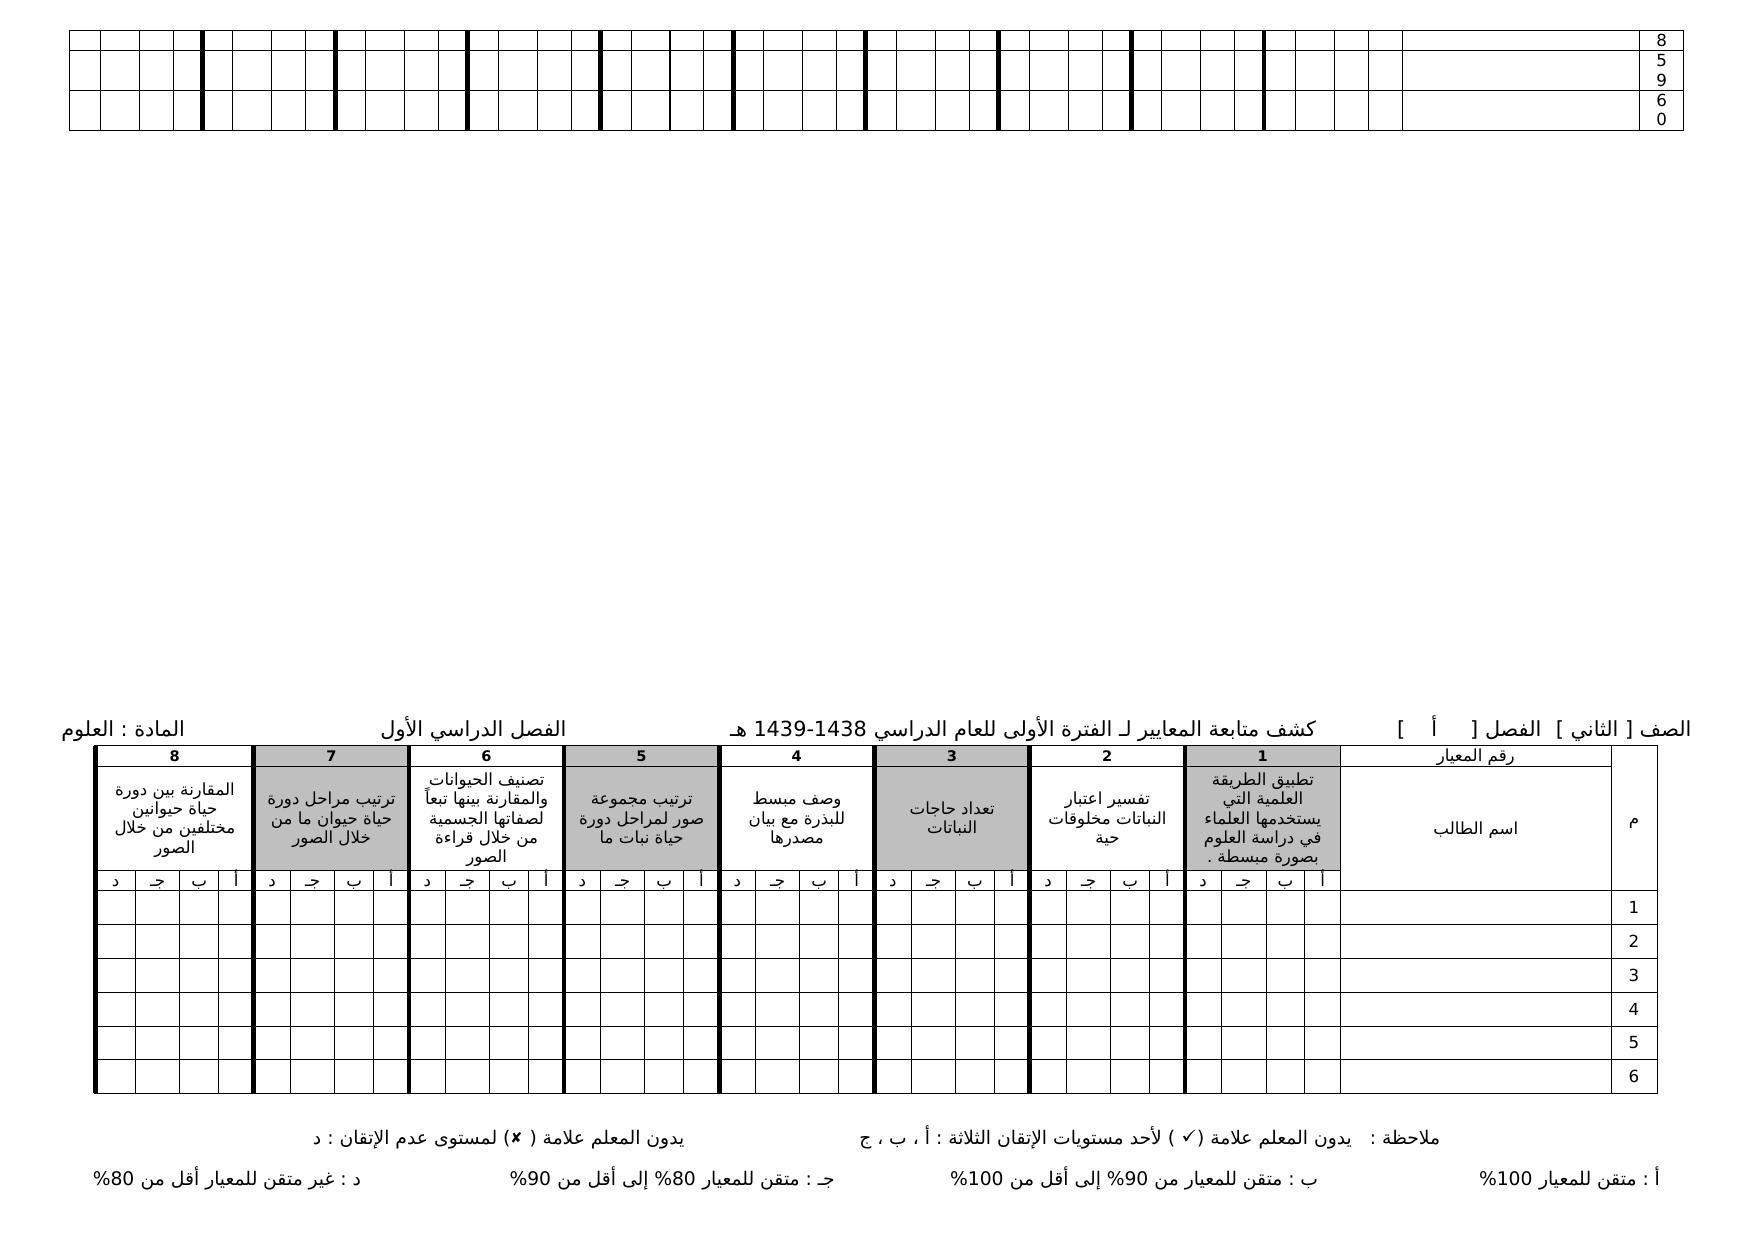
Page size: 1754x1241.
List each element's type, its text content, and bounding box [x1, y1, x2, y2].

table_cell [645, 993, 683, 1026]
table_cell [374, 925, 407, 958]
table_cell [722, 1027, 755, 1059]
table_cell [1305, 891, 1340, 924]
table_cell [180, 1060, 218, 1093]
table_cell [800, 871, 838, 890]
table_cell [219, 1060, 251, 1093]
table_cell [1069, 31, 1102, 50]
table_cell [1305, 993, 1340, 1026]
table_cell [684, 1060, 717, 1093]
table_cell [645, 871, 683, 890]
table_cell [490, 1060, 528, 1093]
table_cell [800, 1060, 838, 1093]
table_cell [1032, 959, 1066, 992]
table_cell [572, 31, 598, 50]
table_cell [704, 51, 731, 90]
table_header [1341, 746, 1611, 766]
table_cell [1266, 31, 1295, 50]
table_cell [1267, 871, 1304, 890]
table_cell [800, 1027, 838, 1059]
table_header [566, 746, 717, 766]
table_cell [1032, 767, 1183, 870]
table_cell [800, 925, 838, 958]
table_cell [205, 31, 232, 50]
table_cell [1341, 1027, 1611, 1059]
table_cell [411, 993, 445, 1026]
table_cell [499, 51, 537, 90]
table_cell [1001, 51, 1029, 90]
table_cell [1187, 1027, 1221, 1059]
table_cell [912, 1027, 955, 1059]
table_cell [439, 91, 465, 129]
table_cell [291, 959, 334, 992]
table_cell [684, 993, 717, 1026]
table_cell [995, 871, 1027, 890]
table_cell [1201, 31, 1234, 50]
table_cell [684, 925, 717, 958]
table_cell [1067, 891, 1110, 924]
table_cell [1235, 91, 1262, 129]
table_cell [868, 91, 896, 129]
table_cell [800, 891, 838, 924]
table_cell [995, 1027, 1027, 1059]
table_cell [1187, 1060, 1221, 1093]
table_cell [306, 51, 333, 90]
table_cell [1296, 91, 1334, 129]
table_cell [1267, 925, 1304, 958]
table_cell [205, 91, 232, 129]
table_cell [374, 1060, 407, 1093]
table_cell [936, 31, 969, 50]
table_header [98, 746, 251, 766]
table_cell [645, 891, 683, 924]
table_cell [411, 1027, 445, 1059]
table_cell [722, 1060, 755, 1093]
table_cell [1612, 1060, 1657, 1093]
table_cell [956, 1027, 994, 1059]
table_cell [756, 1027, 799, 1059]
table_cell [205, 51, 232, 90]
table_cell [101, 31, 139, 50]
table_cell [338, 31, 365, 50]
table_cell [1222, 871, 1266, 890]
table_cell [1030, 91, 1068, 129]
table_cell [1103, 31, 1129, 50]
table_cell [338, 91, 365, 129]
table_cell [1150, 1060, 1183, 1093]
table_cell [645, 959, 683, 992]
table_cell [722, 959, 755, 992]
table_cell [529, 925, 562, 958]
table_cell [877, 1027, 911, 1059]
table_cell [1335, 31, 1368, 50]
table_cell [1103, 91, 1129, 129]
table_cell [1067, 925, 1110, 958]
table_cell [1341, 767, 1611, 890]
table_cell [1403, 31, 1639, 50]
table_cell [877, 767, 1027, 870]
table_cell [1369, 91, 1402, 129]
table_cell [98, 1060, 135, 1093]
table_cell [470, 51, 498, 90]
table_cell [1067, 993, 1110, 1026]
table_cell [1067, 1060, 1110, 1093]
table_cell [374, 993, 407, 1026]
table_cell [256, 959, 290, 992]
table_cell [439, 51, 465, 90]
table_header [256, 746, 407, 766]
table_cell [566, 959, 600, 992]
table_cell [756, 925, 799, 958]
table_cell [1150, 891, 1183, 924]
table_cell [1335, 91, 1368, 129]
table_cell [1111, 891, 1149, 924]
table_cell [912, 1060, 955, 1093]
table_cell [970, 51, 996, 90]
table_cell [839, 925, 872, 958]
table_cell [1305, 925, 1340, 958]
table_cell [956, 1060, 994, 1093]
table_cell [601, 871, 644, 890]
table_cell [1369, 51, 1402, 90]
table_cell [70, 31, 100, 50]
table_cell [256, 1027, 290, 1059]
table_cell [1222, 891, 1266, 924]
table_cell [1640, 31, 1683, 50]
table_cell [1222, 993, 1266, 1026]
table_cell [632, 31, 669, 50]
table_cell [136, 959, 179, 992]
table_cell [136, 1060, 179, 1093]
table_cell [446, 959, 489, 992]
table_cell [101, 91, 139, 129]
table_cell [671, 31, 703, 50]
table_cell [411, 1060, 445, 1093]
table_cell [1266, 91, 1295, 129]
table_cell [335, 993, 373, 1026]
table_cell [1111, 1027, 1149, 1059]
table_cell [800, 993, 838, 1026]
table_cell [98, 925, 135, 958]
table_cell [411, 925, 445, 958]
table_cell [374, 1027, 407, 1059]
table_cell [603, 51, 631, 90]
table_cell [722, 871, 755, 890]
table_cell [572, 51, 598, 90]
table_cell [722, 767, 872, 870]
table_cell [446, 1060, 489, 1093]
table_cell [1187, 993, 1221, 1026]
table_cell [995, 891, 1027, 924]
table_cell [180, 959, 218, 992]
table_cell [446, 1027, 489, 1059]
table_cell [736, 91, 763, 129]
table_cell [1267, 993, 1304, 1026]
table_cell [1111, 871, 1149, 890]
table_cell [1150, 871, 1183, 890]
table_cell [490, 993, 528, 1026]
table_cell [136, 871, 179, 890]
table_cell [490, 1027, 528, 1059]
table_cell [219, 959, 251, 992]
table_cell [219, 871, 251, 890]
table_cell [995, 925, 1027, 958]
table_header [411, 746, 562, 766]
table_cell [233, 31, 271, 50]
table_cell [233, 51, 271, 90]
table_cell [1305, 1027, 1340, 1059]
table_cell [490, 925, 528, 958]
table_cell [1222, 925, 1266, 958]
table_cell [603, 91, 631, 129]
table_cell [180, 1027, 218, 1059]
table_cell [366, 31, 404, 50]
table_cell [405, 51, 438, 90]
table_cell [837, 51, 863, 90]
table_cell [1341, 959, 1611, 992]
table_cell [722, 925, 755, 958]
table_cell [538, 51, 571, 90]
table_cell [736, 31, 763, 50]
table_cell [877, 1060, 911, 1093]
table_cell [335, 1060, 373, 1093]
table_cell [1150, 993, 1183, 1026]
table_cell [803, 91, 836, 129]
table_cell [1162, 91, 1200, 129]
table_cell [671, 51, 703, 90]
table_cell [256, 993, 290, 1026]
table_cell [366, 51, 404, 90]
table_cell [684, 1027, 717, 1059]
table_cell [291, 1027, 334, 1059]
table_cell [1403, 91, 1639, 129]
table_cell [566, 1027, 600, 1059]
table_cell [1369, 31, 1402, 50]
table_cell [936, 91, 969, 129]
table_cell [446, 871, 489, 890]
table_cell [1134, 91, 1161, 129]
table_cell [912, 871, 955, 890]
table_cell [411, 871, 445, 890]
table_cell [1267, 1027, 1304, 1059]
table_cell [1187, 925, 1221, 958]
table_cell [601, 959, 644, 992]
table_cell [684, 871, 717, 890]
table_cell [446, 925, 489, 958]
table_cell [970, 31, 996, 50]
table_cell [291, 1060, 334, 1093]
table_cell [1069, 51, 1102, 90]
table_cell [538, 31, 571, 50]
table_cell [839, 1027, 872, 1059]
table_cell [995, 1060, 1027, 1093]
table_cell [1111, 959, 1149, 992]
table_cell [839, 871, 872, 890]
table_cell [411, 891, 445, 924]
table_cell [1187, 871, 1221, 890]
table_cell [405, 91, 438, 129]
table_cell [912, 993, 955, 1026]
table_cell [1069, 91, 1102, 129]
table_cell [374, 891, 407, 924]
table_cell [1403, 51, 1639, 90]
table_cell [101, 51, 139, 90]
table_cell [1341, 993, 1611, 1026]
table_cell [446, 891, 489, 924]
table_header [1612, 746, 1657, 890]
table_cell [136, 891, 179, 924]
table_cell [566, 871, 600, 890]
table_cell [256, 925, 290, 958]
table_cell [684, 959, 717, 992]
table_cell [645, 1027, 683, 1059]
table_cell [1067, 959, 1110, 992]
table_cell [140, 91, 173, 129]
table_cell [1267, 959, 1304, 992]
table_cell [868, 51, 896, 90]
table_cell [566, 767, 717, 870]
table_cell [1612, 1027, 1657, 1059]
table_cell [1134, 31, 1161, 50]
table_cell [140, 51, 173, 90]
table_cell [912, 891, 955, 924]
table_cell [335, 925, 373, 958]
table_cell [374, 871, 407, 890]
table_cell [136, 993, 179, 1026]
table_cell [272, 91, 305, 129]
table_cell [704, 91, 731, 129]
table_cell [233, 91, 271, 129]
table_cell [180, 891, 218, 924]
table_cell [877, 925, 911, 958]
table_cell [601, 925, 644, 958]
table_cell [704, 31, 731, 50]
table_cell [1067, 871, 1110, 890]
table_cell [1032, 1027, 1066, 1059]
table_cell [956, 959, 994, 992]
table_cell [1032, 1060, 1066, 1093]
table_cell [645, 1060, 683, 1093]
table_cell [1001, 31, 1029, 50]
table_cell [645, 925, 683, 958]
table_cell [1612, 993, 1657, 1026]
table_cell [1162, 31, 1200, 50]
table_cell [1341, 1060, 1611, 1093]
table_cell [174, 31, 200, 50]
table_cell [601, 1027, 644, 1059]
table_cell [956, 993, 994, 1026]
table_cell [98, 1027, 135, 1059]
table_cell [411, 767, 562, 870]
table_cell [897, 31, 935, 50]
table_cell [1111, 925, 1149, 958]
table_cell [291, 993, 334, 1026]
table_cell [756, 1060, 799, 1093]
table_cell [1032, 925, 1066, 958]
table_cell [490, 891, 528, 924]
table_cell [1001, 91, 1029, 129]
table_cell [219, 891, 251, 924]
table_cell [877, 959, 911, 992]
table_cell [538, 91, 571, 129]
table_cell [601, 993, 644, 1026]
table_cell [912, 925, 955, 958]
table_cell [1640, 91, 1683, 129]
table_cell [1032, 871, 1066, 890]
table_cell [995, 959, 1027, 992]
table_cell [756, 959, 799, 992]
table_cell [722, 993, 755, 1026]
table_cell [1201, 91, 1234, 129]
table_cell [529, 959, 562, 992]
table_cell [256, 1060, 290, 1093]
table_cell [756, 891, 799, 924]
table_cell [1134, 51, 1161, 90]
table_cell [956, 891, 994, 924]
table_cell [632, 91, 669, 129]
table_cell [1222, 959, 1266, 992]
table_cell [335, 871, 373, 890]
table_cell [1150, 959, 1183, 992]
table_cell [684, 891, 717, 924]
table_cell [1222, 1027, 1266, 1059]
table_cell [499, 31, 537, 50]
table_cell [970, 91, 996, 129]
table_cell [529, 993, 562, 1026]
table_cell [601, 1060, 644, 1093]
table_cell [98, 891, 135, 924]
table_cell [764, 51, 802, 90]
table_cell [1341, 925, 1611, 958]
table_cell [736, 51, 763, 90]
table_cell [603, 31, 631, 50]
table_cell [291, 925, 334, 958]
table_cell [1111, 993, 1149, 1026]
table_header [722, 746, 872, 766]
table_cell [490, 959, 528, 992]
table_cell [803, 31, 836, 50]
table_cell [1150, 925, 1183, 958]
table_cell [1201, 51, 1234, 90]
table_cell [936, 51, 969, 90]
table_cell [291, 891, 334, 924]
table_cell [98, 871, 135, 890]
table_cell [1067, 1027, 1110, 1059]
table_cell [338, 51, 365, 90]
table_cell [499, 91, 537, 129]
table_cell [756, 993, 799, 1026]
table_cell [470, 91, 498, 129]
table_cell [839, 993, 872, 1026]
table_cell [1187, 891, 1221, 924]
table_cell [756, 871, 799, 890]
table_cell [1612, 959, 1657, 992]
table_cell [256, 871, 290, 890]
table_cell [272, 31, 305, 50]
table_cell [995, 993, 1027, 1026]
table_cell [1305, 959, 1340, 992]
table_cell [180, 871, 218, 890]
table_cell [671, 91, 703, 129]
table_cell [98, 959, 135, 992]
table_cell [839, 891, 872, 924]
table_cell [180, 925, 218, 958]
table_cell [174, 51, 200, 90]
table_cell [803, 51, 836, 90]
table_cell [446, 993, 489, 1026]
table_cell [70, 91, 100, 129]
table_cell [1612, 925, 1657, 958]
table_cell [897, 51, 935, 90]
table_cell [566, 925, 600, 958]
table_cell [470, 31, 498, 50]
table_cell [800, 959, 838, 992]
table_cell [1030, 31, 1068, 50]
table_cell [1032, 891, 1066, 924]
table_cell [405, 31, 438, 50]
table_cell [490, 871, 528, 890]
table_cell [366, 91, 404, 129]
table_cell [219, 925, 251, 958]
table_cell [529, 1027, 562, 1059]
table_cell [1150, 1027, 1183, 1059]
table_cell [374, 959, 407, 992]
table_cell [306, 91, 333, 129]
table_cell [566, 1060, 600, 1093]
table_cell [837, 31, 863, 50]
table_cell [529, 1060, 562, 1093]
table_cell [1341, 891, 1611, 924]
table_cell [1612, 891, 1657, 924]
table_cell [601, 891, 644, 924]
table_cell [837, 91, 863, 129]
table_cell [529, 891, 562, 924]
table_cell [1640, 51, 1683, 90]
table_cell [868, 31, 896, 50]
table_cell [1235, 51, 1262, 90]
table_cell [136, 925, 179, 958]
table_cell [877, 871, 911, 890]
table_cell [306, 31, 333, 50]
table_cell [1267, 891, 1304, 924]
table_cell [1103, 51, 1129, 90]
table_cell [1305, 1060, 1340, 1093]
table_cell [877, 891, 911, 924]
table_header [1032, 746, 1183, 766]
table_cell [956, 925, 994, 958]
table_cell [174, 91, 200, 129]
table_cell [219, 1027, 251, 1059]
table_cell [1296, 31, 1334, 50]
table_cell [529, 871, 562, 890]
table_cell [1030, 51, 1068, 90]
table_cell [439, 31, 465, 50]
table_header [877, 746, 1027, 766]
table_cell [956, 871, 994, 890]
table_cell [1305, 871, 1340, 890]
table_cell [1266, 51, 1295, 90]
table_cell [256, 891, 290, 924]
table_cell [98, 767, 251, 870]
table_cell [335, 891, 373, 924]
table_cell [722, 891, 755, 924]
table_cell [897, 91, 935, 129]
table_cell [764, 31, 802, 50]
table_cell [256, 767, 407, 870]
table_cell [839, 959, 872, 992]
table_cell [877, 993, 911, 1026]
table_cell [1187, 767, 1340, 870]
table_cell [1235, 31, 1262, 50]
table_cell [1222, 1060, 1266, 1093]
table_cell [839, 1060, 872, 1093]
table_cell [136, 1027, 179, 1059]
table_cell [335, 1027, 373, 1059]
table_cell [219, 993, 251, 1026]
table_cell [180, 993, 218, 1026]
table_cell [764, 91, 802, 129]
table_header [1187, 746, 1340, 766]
text الصف [ الثاني ] الفصل [ أ ] كشف متابعة المعايير لـ الفترة الأولى للعام الدراسي 1438-1439 هـ الفصل الدراسي الأول المادة : العلوم [25, 717, 1728, 742]
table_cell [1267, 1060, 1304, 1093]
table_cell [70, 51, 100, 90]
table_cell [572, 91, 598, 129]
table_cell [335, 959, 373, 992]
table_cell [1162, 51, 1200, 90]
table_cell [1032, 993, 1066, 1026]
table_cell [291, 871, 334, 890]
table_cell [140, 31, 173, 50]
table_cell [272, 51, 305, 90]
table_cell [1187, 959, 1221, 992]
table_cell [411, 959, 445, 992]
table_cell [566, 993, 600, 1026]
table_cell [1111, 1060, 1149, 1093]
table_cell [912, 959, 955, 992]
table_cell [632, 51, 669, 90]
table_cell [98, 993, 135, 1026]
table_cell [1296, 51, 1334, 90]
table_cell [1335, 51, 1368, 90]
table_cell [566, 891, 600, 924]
